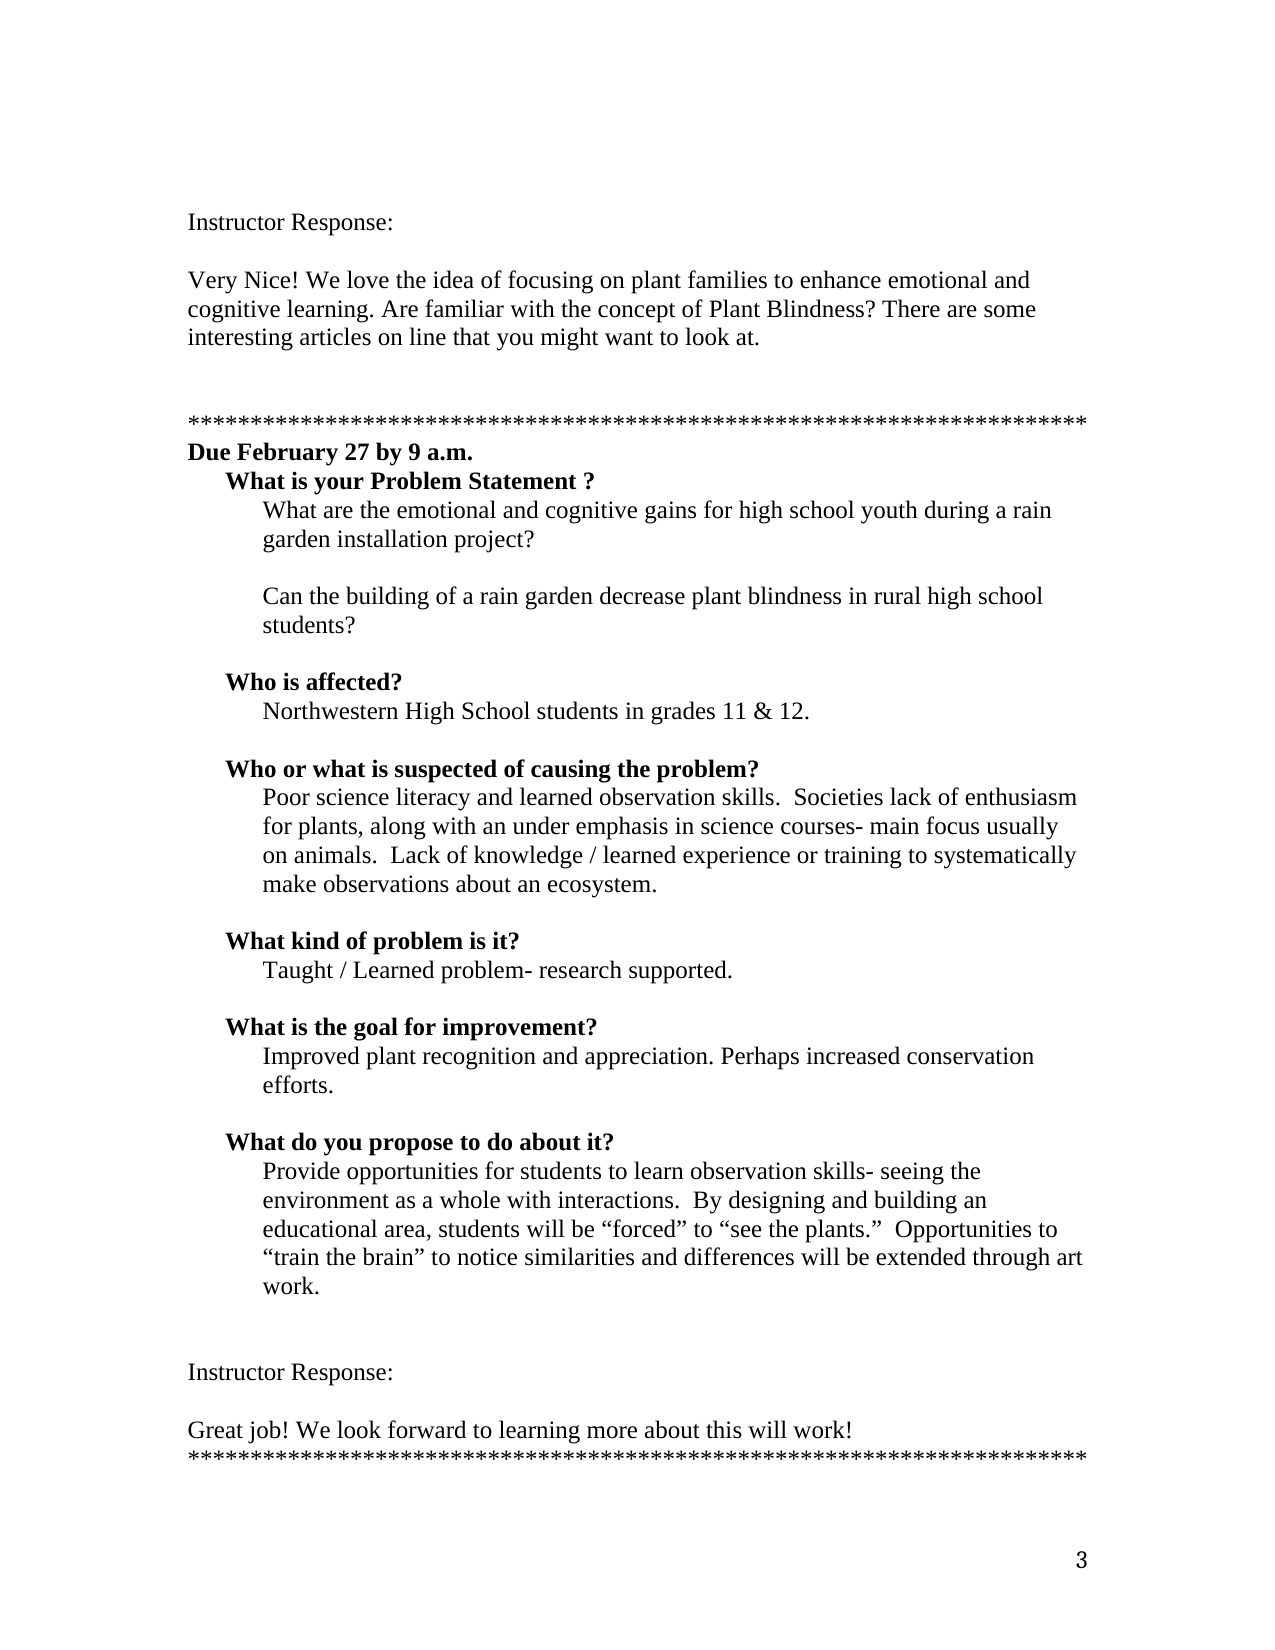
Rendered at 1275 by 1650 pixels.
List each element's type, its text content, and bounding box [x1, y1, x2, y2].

text What are the emotional and cognitive gains for high school youth during a rain garden installation project? [262, 495, 1087, 552]
text Who or what is suspected of causing the problem? [187, 754, 1087, 782]
text Poor science literacy and learned observation skills. Societies lack of enthusiasm for plants, along with an under emphasis in science courses- main focus usually on animals. Lack of knowledge / learned experience or training to systematically make observations about an ecosystem. [262, 782, 1087, 897]
text Who is affected? [187, 667, 1087, 696]
text ************************************************************************ [187, 409, 1087, 437]
text What is the goal for improvement? [187, 1012, 1087, 1041]
text Instructor Response: [187, 207, 1087, 236]
text Provide opportunities for students to learn observation skills- seeing the environment as a whole with interactions. By designing and building an educational area, students will be “forced” to “see the plants.” Opportunities to “train the brain” to notice similarities and differences will be extended through art work. [262, 1156, 1087, 1300]
text What is your Problem Statement ? [187, 466, 1087, 495]
text Very Nice! We love the idea of focusing on plant families to enhance emotional and cognitive learning. Are familiar with the concept of Plant Blindness? There are some interesting articles on line that you might want to look at. [187, 265, 1087, 351]
text ************************************************************************ [187, 1444, 1087, 1472]
text Great job! We look forward to learning more about this will work! [187, 1415, 1087, 1444]
text Northwestern High School students in grades 11 & 12. [187, 696, 1087, 725]
text What do you propose to do about it? [187, 1127, 1087, 1156]
text Instructor Response: [187, 1357, 1087, 1386]
text Taught / Learned problem- research supported. [262, 955, 1087, 984]
text Due February 27 by 9 a.m. [187, 437, 1087, 466]
text What kind of problem is it? [187, 926, 1087, 955]
text Improved plant recognition and appreciation. Perhaps increased conservation efforts. [262, 1041, 1087, 1099]
text Can the building of a rain garden decrease plant blindness in rural high school students? [262, 581, 1087, 639]
